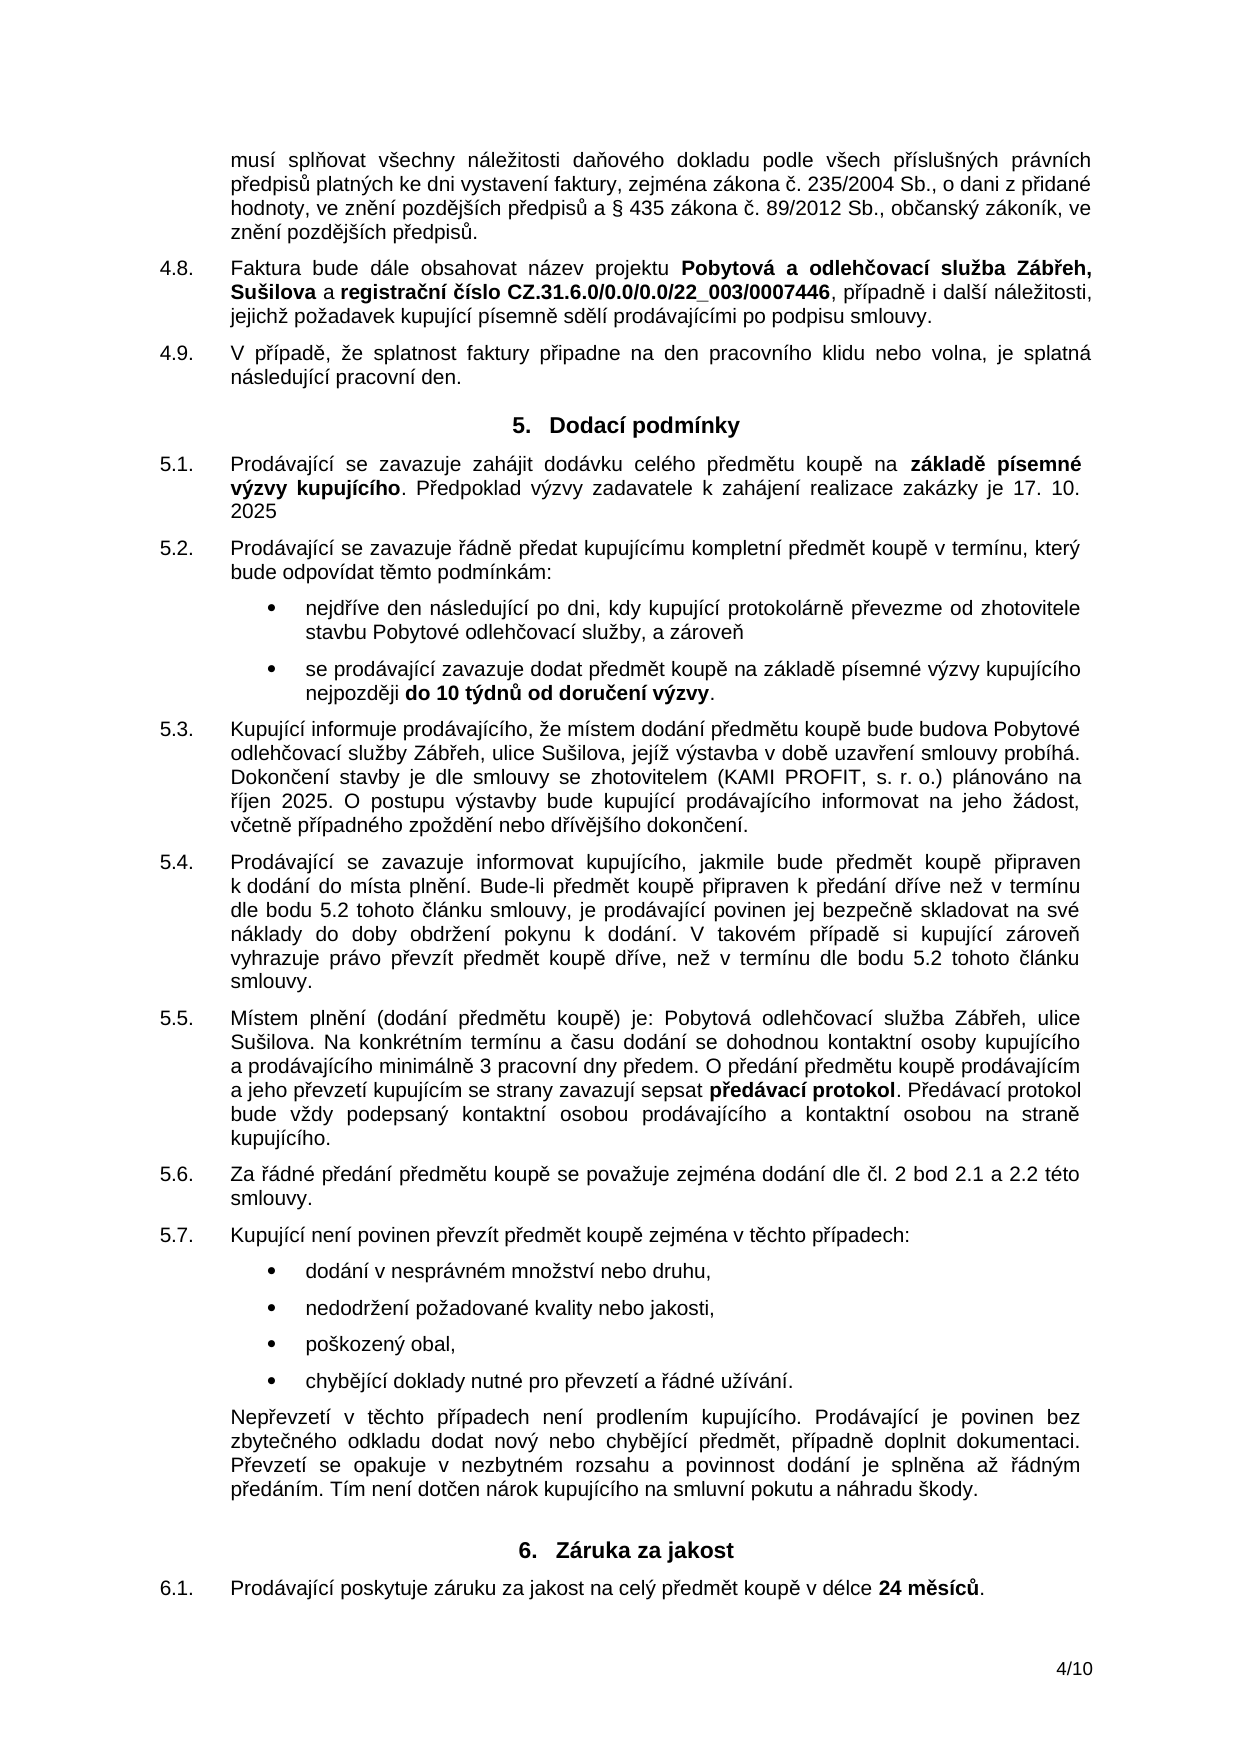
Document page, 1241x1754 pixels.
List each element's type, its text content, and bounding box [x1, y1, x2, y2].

list Kupující informuje prodávajícího, že místem dodání předmětu koupě bude budova Pobytové odlehčovací služby Zábřeh, ulice Sušilova, jejíž výstavba v době uzavření smlouvy probíhá. Dokončení stavby je dle smlouvy se zhotovitelem (KAMI PROFIT, s. r. o.) plánováno na říjen 2025. O postupu výstavby bude kupující prodávajícího informovat na jeho žádost, včetně případného zpoždění nebo dřívějšího dokončení. [159, 717, 1081, 837]
list nejdříve den následující po dni, kdy kupující protokolárně převezme od zhotovitele stavbu Pobytové odlehčovací služby, a zároveň [268, 596, 1081, 644]
list se prodávající zavazuje dodat předmět koupě na základě písemné výzvy kupujícího nejpozději do 10 týdnů od doručení výzvy. [268, 657, 1081, 705]
list Prodávající se zavazuje informovat kupujícího, jakmile bude předmět koupě připraven k dodání do místa plnění. Bude-li předmět koupě připraven k předání dříve než v termínu dle bodu 5.2 tohoto článku smlouvy, je prodávající povinen jej bezpečně skladovat na své náklady do doby obdržení pokynu k dodání. V takovém případě si kupující zároveň vyhrazuje právo převzít předmět koupě dříve, než v termínu dle bodu 5.2 tohoto článku smlouvy. [159, 849, 1081, 993]
list Prodávající se zavazuje řádně předat kupujícímu kompletní předmět koupě v termínu, který bude odpovídat těmto podmínkám: [159, 536, 1081, 584]
list dodání v nesprávném množství nebo druhu, [268, 1259, 1081, 1283]
list poškozený obal, [268, 1332, 1081, 1356]
list Prodávající se zavazuje zahájit dodávku celého předmětu koupě na základě písemné výzvy kupujícího. Předpoklad výzvy zadavatele k zahájení realizace zakázky je 17. 10. 2025 [159, 451, 1081, 523]
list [159, 148, 1092, 243]
list Za řádné předání předmětu koupě se považuje zejména dodání dle čl. 2 bod 2.1 a 2.2 této smlouvy. [159, 1162, 1081, 1210]
subtitle Záruka za jakost [159, 1537, 1092, 1564]
list chybějící doklady nutné pro převzetí a řádné užívání. [268, 1368, 1081, 1393]
list nedodržení požadované kvality nebo jakosti, [268, 1295, 1081, 1319]
list Místem plnění (dodání předmětu koupě) je: Pobytová odlehčovací služba Zábřeh, ulice Sušilova. Na konkrétním termínu a času dodání se dohodnou kontaktní osoby kupujícího a prodávajícího minimálně 3 pracovní dny předem. O předání předmětu koupě prodávajícím a jeho převzetí kupujícím se strany zavazují sepsat předávací protokol. Předávací protokol bude vždy podepsaný kontaktní osobou prodávajícího a kontaktní osobou na straně kupujícího. [159, 1006, 1081, 1149]
list Kupující není povinen převzít předmět koupě zejména v těchto případech: [159, 1222, 1081, 1246]
list V případě, že splatnost faktury připadne na den pracovního klidu nebo volna, je splatná následující pracovní den. [159, 341, 1092, 388]
list Prodávající poskytuje záruku za jakost na celý předmět koupě v délce 24 měsíců. [159, 1576, 1081, 1600]
list Nepřevzetí v těchto případech není prodlením kupujícího. Prodávající je povinen bez zbytečného odkladu dodat nový nebo chybějící předmět, případně doplnit dokumentaci. Převzetí se opakuje v nezbytném rozsahu a povinnost dodání je splněna až řádným předáním. Tím není dotčen nárok kupujícího na smluvní pokutu a náhradu škody. [230, 1405, 1081, 1501]
list Faktura bude dále obsahovat název projektu Pobytová a odlehčovací služba Zábřeh, Sušilova a registrační číslo CZ.31.6.0/0.0/0.0/22_003/0007446, případně i další náležitosti, jejichž požadavek kupující písemně sdělí prodávajícími po podpisu smlouvy. [159, 256, 1092, 328]
subtitle Dodací podmínky [160, 412, 1092, 439]
